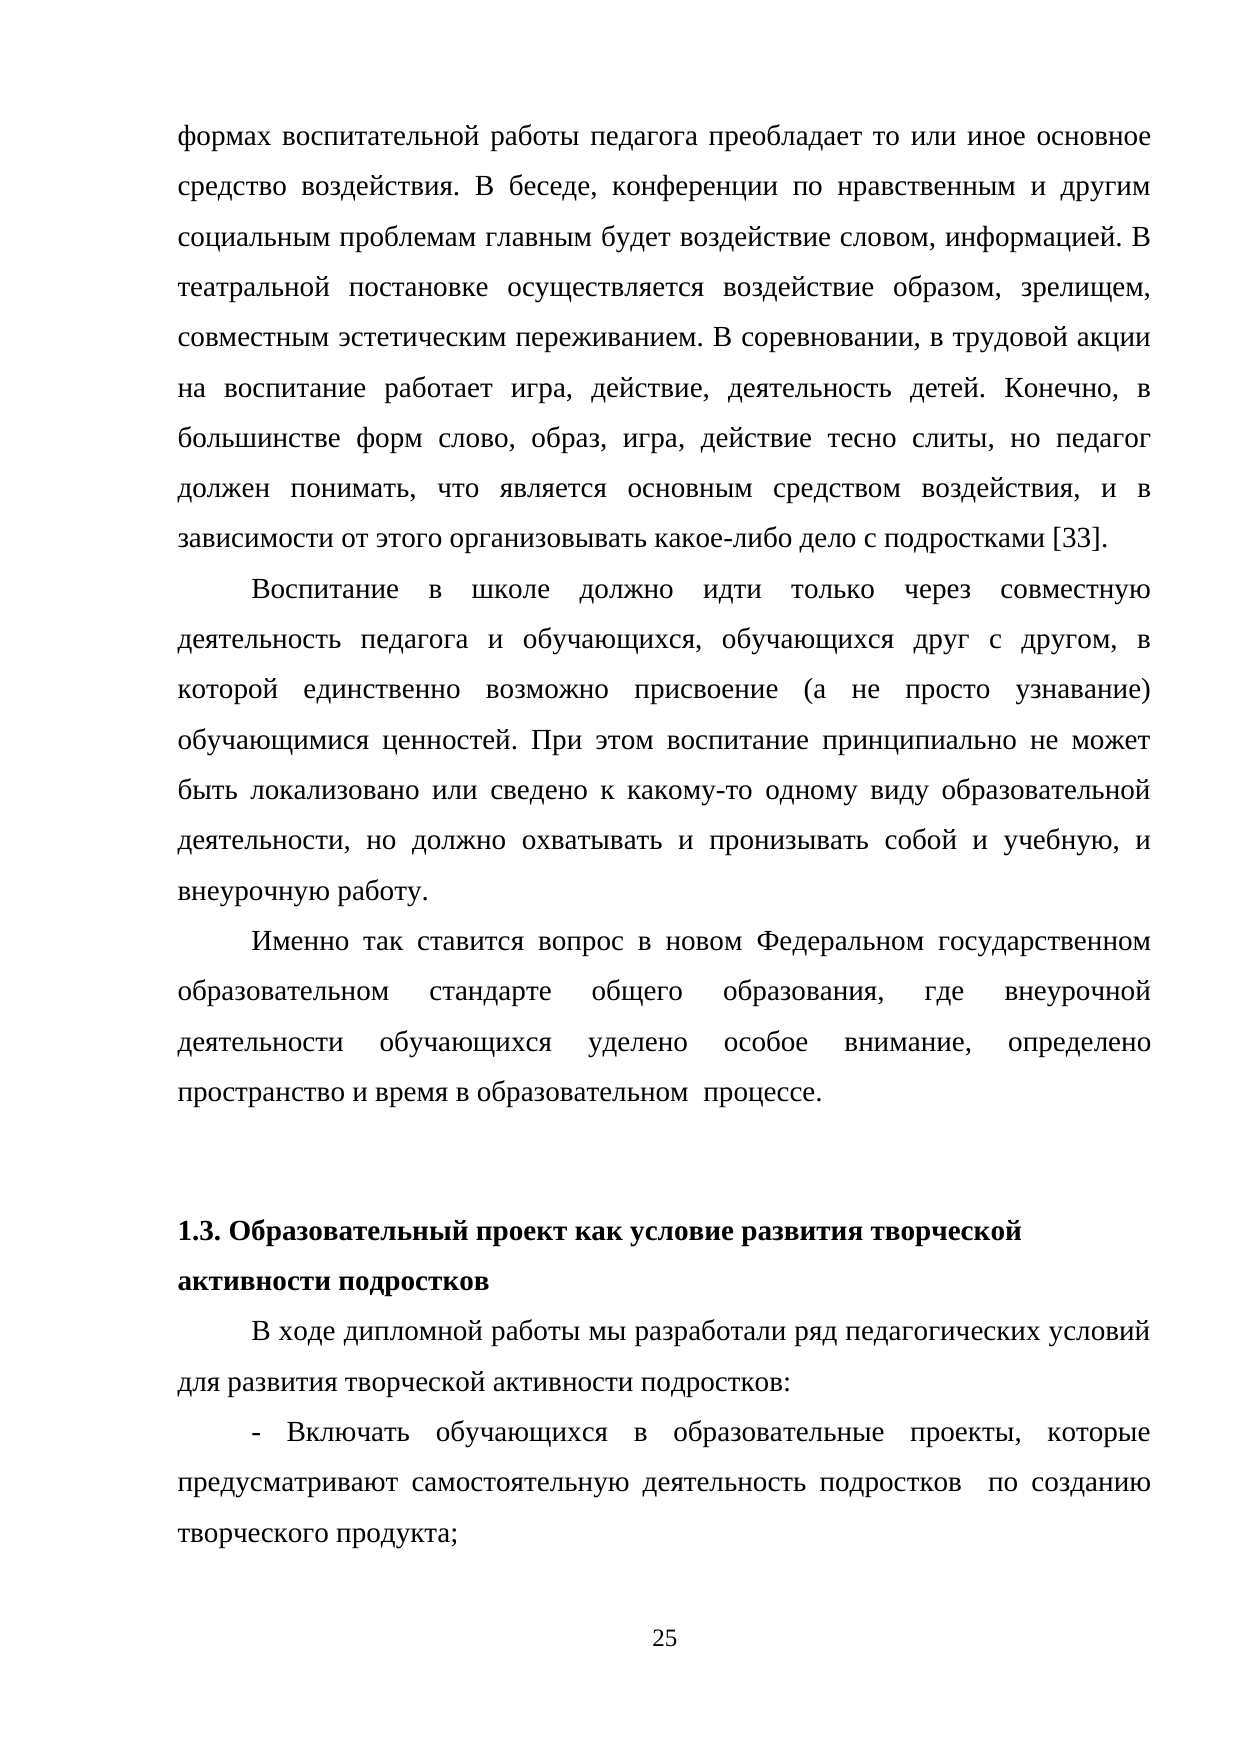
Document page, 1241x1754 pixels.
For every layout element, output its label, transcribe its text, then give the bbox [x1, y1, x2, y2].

text Воспитание в школе должно идти только через совместную деятельность педагога и обучающихся, обучающихся друг с другом, в которой единственно возможно присвоение (а не просто узнавание) обучающимися ценностей. При этом воспитание принципиально не может быть локализовано или сведено к какому-то одному виду образовательной деятельности, но должно охватывать и пронизывать собой и учебную, и внеурочную работу. [177, 571, 1152, 906]
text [177, 118, 1152, 554]
subtitle 1.3. Образовательный проект как условие развития творческой активности подростков [177, 1213, 1152, 1297]
text В ходе дипломной работы мы разработали ряд педагогических условий для развития творческой активности подростков: [177, 1313, 1152, 1397]
text - Включать обучающихся в образовательные проекты, которые предусматривают самостоятельную деятельность подростков по созданию творческого продукта; [177, 1414, 1152, 1548]
text Именно так ставится вопрос в новом Федеральном государственном образовательном стандарте общего образования, где внеурочной деятельности обучающихся уделено особое внимание, определено пространство и время в образовательном процессе. [177, 923, 1152, 1108]
